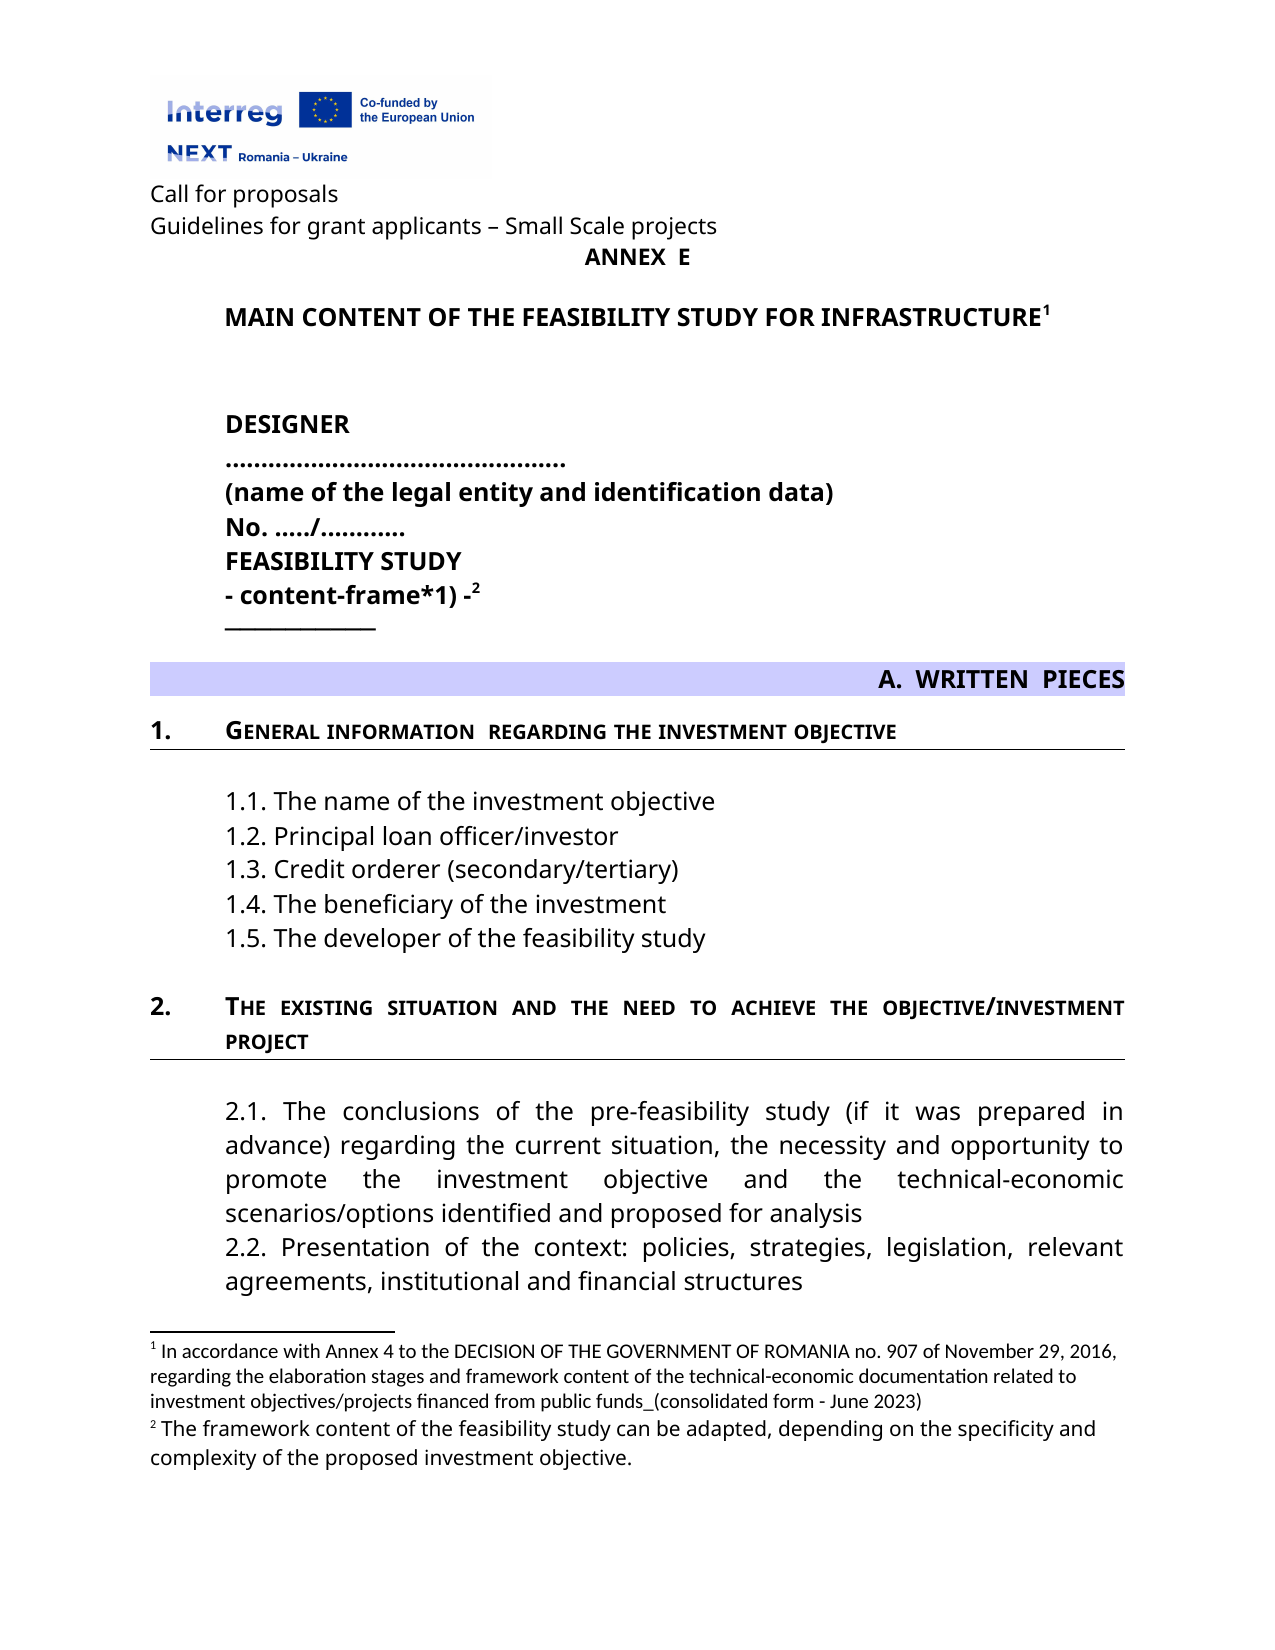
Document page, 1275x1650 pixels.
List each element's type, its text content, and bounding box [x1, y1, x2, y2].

list 1.3. Credit orderer (secondary/tertiary) [225, 852, 1125, 886]
list 1.2. Principal loan officer/investor [225, 818, 1125, 852]
list DESIGNER [225, 407, 1125, 441]
list 1.1. The name of the investment objective [225, 784, 1125, 818]
text A. WRITTEN PIECES [150, 662, 1125, 696]
list FEASIBILITY STUDY [225, 543, 1125, 577]
list 1.4. The beneficiary of the investment [225, 886, 1125, 920]
list No. ...../............ [225, 509, 1125, 543]
list ────────── [225, 611, 1125, 645]
list 1.5. The developer of the feasibility study [225, 920, 1125, 954]
list The existing situation and the need to achieve the objective/investment project [150, 988, 1125, 1059]
list (name of the legal entity and identification data) [225, 475, 1125, 509]
list General information regarding the investment objective [150, 713, 1125, 749]
picture [150, 75, 492, 179]
list ................................................ [225, 441, 1125, 475]
list 2.2. Presentation of the context: policies, strategies, legislation, relevant agreements, institutional and financial structures [225, 1230, 1125, 1298]
list - content-frame*1) - [225, 577, 1125, 611]
text MAIN CONTENT OF THE FEASIBILITY STUDY FOR INFRASTRUCTURE [150, 300, 1125, 334]
list 2.1. The conclusions of the pre-feasibility study (if it was prepared in advance) regarding the current situation, the necessity and opportunity to promote the investment objective and the technical-economic scenarios/options identified and proposed for analysis [225, 1094, 1125, 1230]
